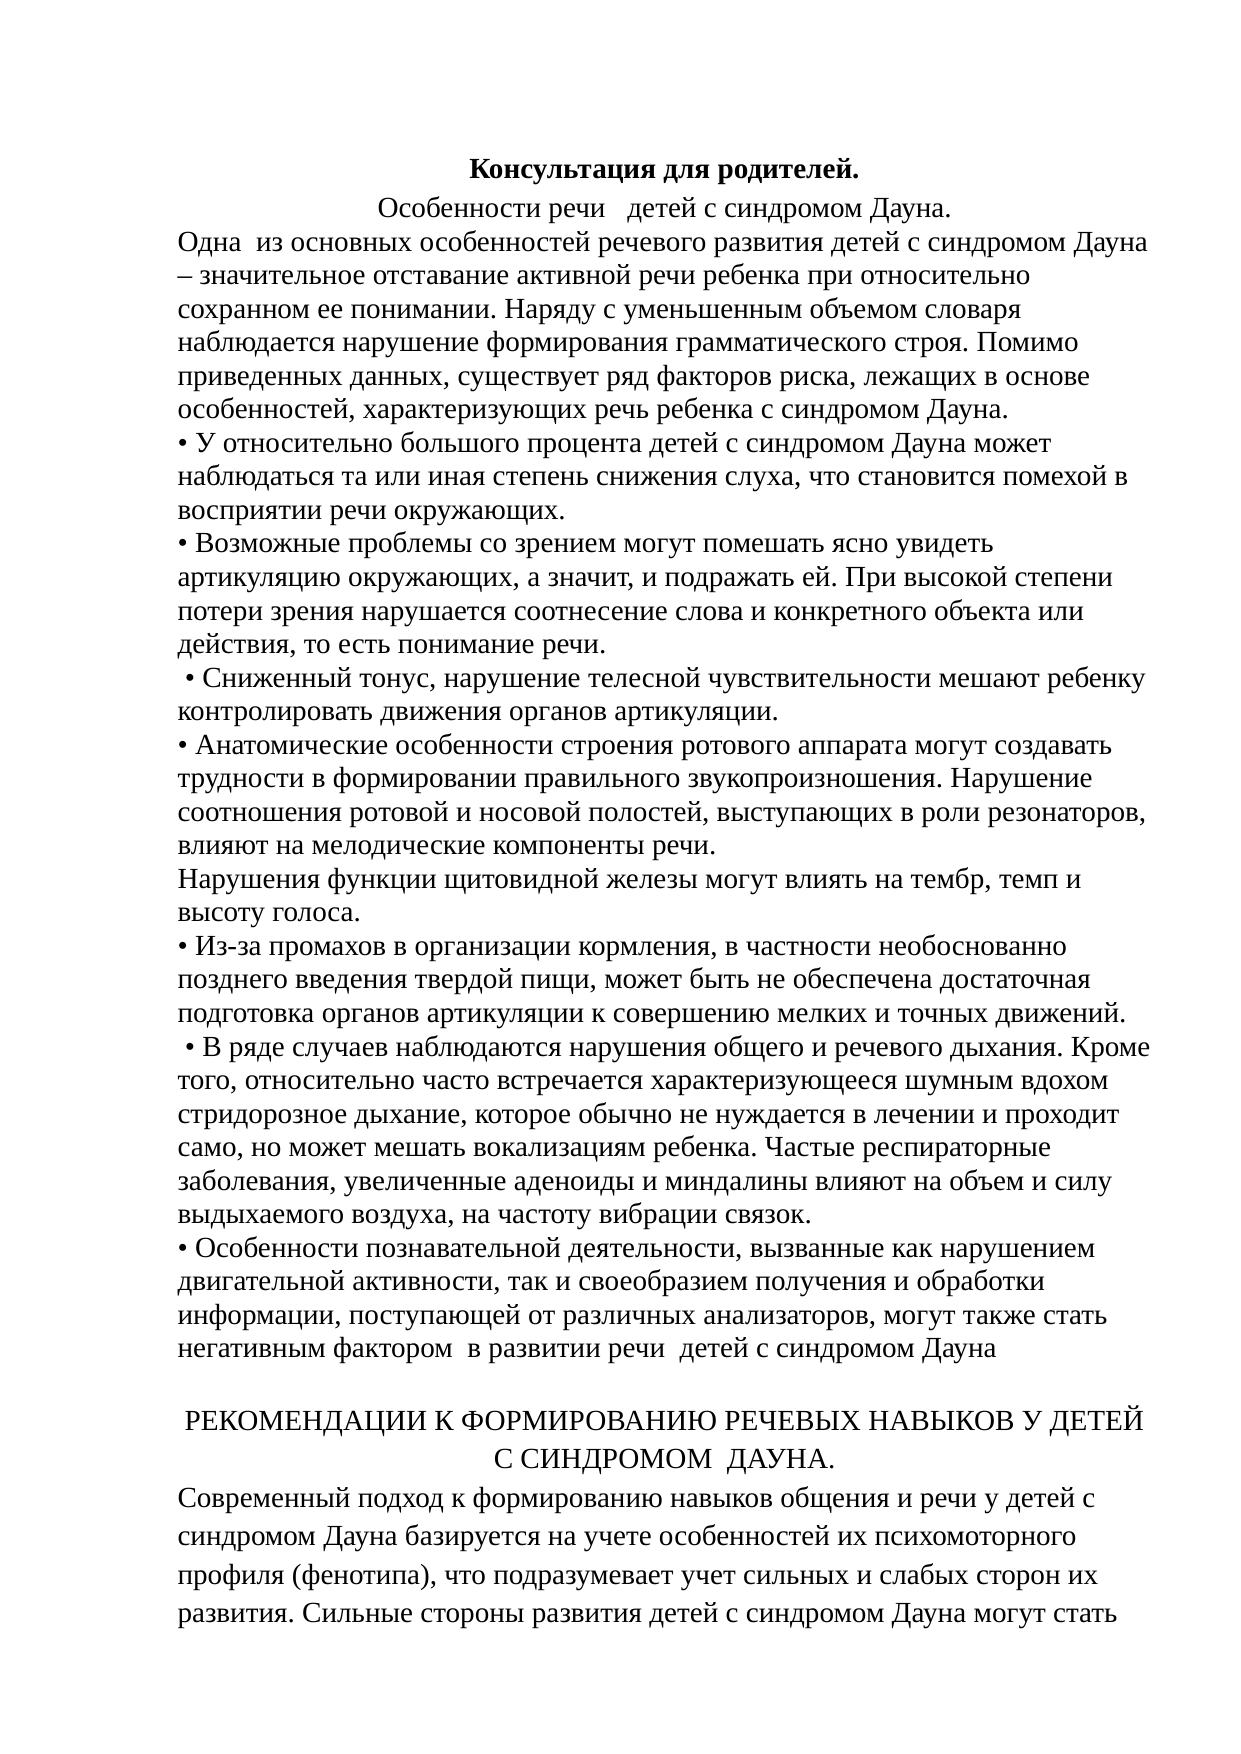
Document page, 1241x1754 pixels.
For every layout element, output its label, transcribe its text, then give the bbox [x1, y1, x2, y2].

text • Возможные проблемы со зрением могут помешать ясно увидеть артикуляцию окружающих, а значит, и подражать ей. При высокой степени потери зрения нарушается соотнесение слова и конкретного объекта или действия, то есть понимание речи. [177, 526, 1152, 660]
text • Особенности познавательной деятельности, вызванные как нарушением двигательной активности, так и своеобразием получения и обработки информации, поступающей от различных анализаторов, могут также стать негативным фактором в развитии речи детей с синдромом Дауна [177, 1230, 1152, 1364]
text Особенности речи детей с синдромом Дауна. [177, 190, 1152, 224]
text • У относительно большого процента детей с синдромом Дауна может наблюдаться та или иная степень снижения слуха, что становится помехой в восприятии речи окружающих. [177, 425, 1152, 526]
text • В ряде случаев наблюдаются нарушения общего и речевого дыхания. Кроме того, относительно часто встречается характеризующееся шумным вдохом стридорозное дыхание, которое обычно не нуждается в лечении и проходит само, но может мешать вокализациям ребенка. Частые респираторные заболевания, увеличенные аденоиды и миндалины влияют на объем и силу выдыхаемого воздуха, на частоту вибрации связок. [177, 1029, 1152, 1230]
text РЕКОМЕНДАЦИИ К ФОРМИРОВАНИЮ РЕЧЕВЫХ НАВЫКОВ У ДЕТЕЙ С СИНДРОМОМ ДАУНА. [177, 1403, 1152, 1475]
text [177, 1480, 1152, 1629]
text Консультация для родителей. [177, 152, 1152, 185]
text • Сниженный тонус, нарушение телесной чувствительности мешают ребенку контролировать движения органов артикуляции. [177, 660, 1152, 727]
text • Из-за промахов в организации кормления, в частности необоснованно позднего введения твердой пищи, может быть не обеспечена достаточная подготовка органов артикуляции к совершению мелких и точных движений. [177, 928, 1152, 1029]
text • Анатомические особенности строения ротового аппарата могут создавать трудности в формировании правильного звукопроизношения. Нарушение соотношения ротовой и носовой полостей, выступающих в роли резонаторов, влияют на мелодические компоненты речи. [177, 727, 1152, 861]
text Одна из основных особенностей речевого развития детей с синдромом Дауна – значительное отставание активной речи ребенка при относительно сохранном ее понимании. Наряду с уменьшенным объемом словаря наблюдается нарушение формирования грамматического строя. Помимо приведенных данных, существует ряд факторов риска, лежащих в основе особенностей, характеризующих речь ребенка с синдромом Дауна. [177, 224, 1152, 425]
text Нарушения функции щитовидной железы могут влиять на тембр, темп и высоту голоса. [177, 861, 1152, 928]
